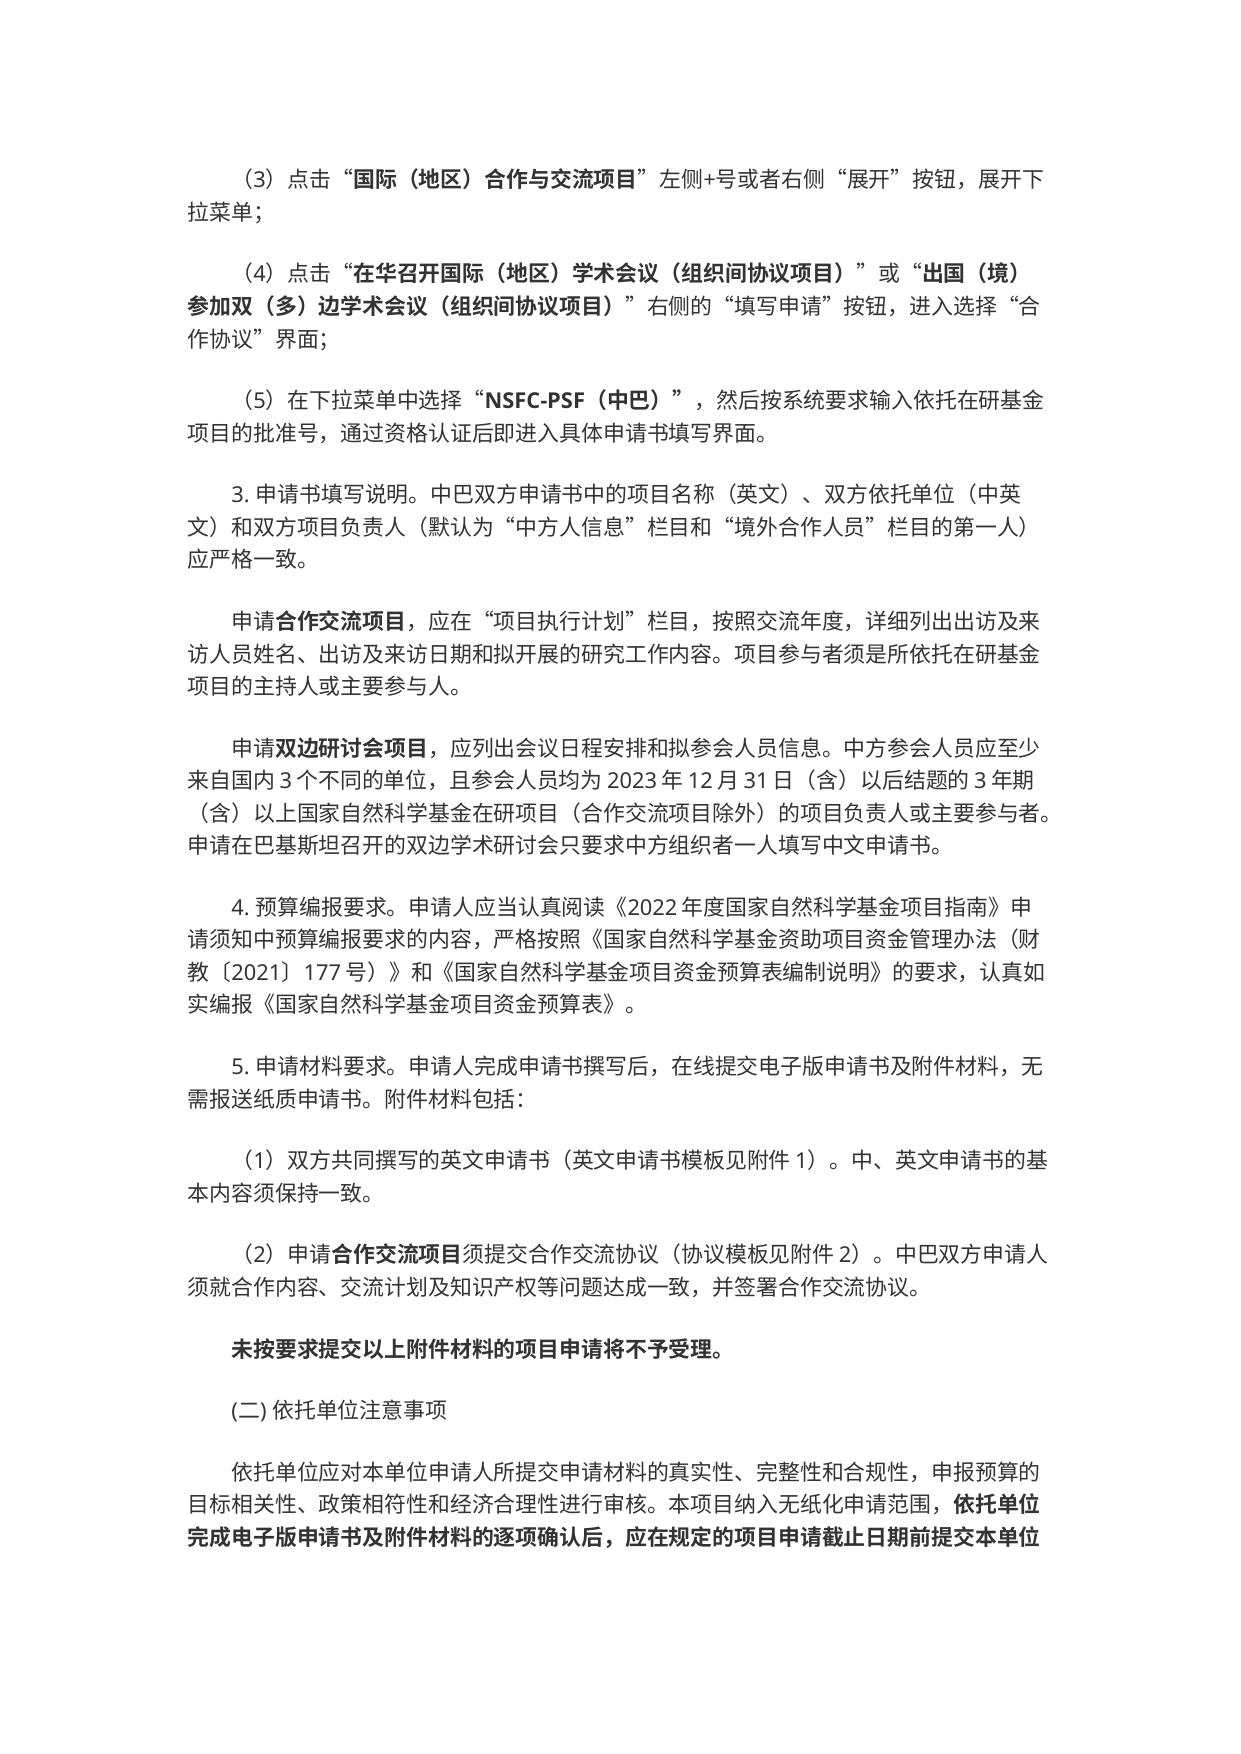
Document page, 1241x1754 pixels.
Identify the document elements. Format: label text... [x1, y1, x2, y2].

text 申请双边研讨会项目，应列出会议日程安排和拟参会人员信息。中方参会人员应至少来自国内3个不同的单位，且参会人员均为2023年12月31日（含）以后结题的3年期（含）以上国家自然科学基金在研项目（合作交流项目除外）的项目负责人或主要参与者。申请在巴基斯坦召开的双边学术研讨会只要求中方组织者一人填写中文申请书。 [187, 730, 1053, 860]
text 申请合作交流项目，应在“项目执行计划”栏目，按照交流年度，详细列出出访及来访人员姓名、出访及来访日期和拟开展的研究工作内容。项目参与者须是所依托在研基金项目的主持人或主要参与人。 [187, 604, 1053, 701]
text (二) 依托单位注意事项 [187, 1393, 1053, 1425]
text 未按要求提交以上附件材料的项目申请将不予受理。 [187, 1331, 1053, 1364]
text 4. 预算编报要求。申请人应当认真阅读《2022年度国家自然科学基金项目指南》申请须知中预算编报要求的内容，严格按照《国家自然科学基金资助项目资金管理办法（财教〔2021〕177号）》和《国家自然科学基金项目资金预算表编制说明》的要求，认真如实编报《国家自然科学基金项目资金预算表》。 [187, 889, 1053, 1019]
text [187, 383, 1053, 448]
text （3）点击“国际（地区）合作与交流项目”左侧+号或者右侧“展开”按钮，展开下拉菜单； [187, 162, 1053, 227]
text （1）双方共同撰写的英文申请书（英文申请书模板见附件1）。中、英文申请书的基本内容须保持一致。 [187, 1143, 1053, 1208]
text （2）申请合作交流项目须提交合作交流协议（协议模板见附件2）。中巴双方申请人须就合作内容、交流计划及知识产权等问题达成一致，并签署合作交流协议。 [187, 1237, 1053, 1302]
text （4）点击“在华召开国际（地区）学术会议（组织间协议项目）”或“出国（境）参加双（多）边学术会议（组织间协议项目）”右侧的“填写申请”按钮，进入选择“合作协议”界面； [187, 256, 1053, 354]
text 5. 申请材料要求。申请人完成申请书撰写后，在线提交电子版申请书及附件材料，无需报送纸质申请书。附件材料包括： [187, 1049, 1053, 1114]
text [187, 1454, 1053, 1552]
text 3. 申请书填写说明。中巴双方申请书中的项目名称（英文）、双方依托单位（中英文）和双方项目负责人（默认为“中方人信息”栏目和“境外合作人员”栏目的第一人）应严格一致。 [187, 477, 1053, 574]
